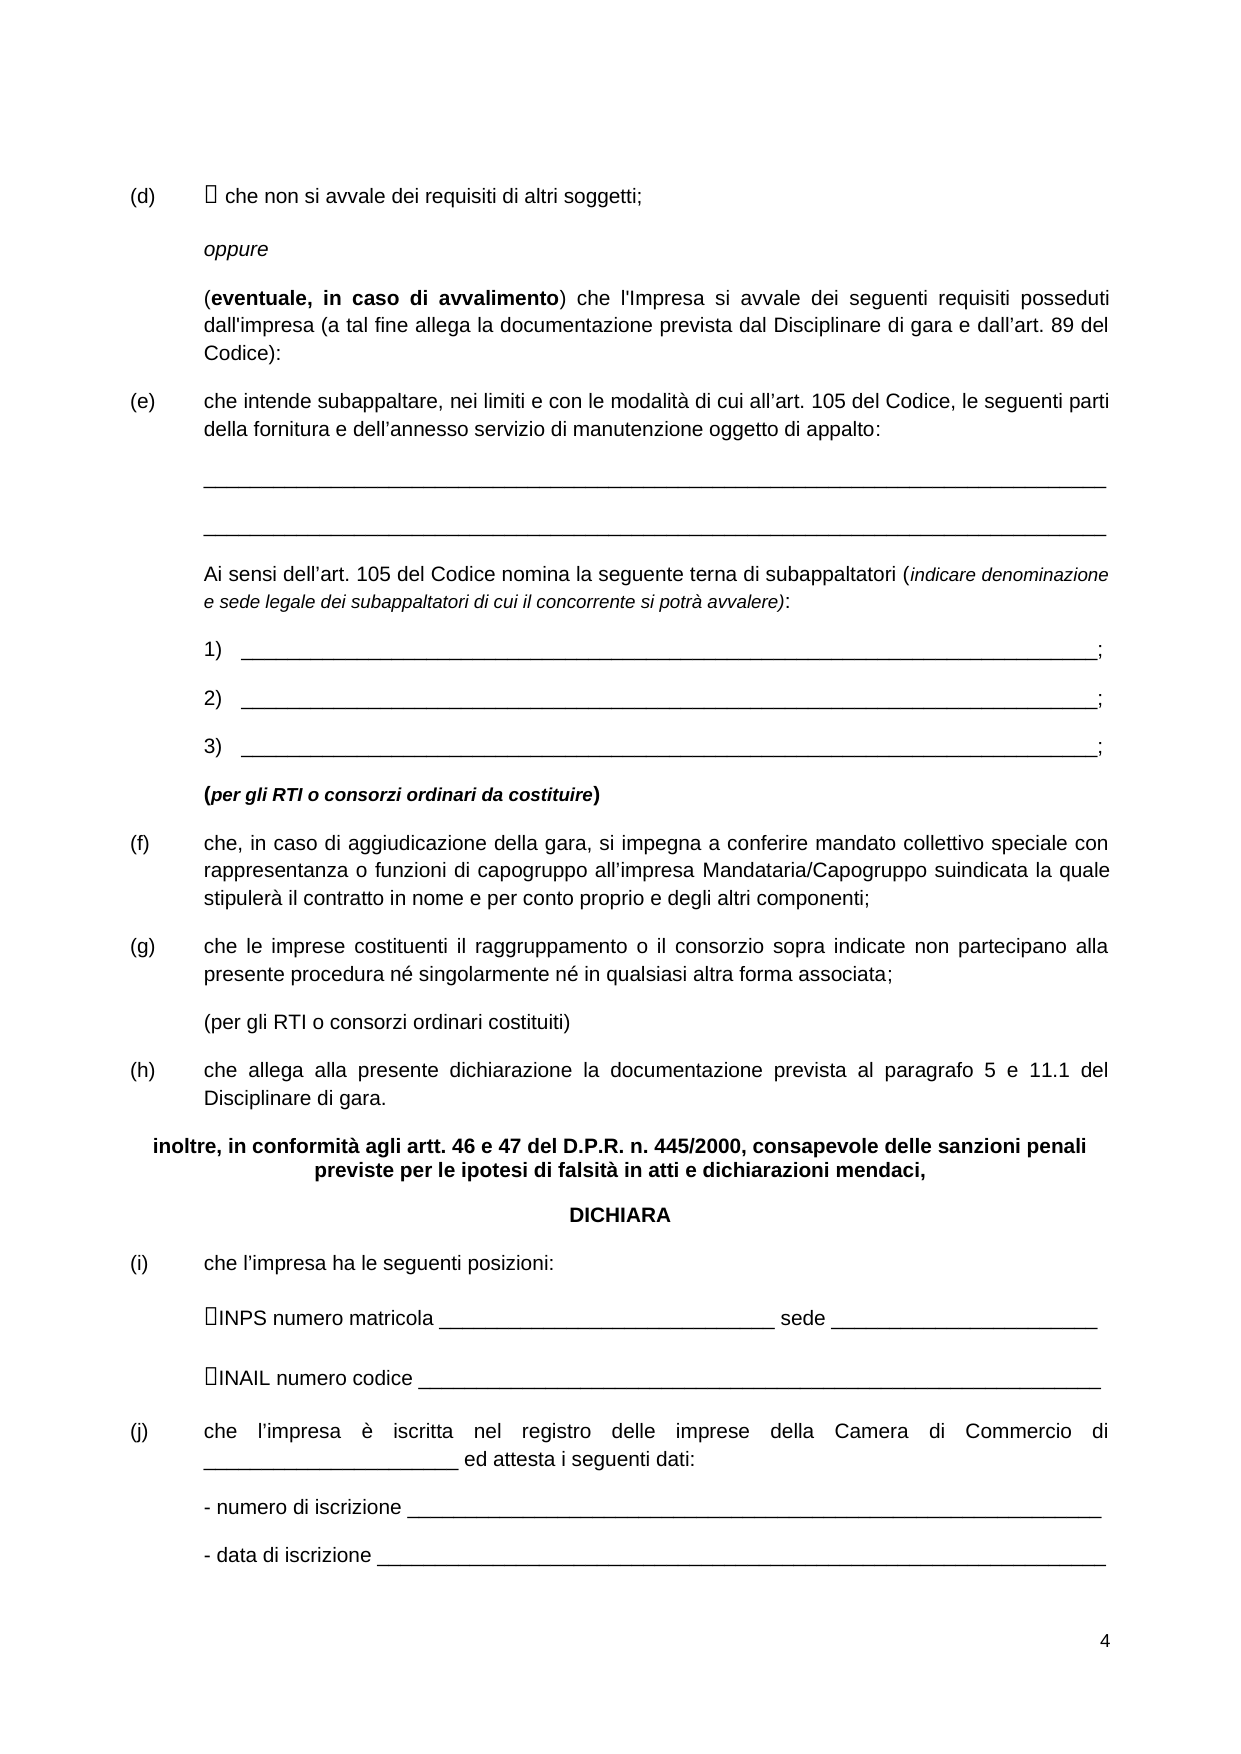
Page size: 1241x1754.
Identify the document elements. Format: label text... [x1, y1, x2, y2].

text  che non si avvale dei requisiti di altri soggetti; [130, 177, 1110, 211]
text che le imprese costituenti il raggruppamento o il consorzio sopra indicate non partecipano alla presente procedura né singolarmente né in qualsiasi altra forma associata; [130, 934, 1110, 985]
text che allega alla presente dichiarazione la documentazione prevista al paragrafo 5 e 11.1 del Disciplinare di gara. [130, 1058, 1110, 1109]
list ______________________________________________________________________________ [204, 465, 1110, 489]
list - numero di iscrizione ____________________________________________________________ [204, 1495, 1110, 1519]
list (per gli RTI o consorzi ordinari costituiti) [204, 1010, 1110, 1034]
list INPS numero matricola _____________________________ sede _______________________ [204, 1299, 1110, 1333]
text che intende subappaltare, nei limiti e con le modalità di cui all’art. 105 del Codice, le seguenti parti della fornitura e dell’annesso servizio di manutenzione oggetto di appalto: [130, 389, 1110, 440]
list INAIL numero codice ___________________________________________________________ [204, 1359, 1110, 1393]
list (per gli RTI o consorzi ordinari da costituire) [204, 782, 1110, 806]
list __________________________________________________________________________; [204, 686, 1110, 709]
text inoltre, in conformità agli artt. 46 e 47 del D.P.R. n. 445/2000, consapevole delle sanzioni penali previste per le ipotesi di falsità in atti e dichiarazioni mendaci, [130, 1134, 1110, 1182]
text che, in caso di aggiudicazione della gara, si impegna a conferire mandato collettivo speciale con rappresentanza o funzioni di capogruppo all’impresa Mandataria/Capogruppo suindicata la quale stipulerà il contratto in nome e per conto proprio e degli altri componenti; [130, 831, 1110, 909]
text DICHIARA [130, 1203, 1110, 1227]
list (eventuale, in caso di avvalimento) che l'Impresa si avvale dei seguenti requisiti posseduti dall'impresa (a tal fine allega la documentazione prevista dal Disciplinare di gara e dall’art. 89 del Codice): [204, 286, 1110, 364]
list oppure [204, 237, 1110, 261]
text Ai sensi dell’art. 105 del Codice nomina la seguente terna di subappaltatori (indicare denominazione e sede legale dei subappaltatori di cui il concorrente si potrà avvalere): [204, 561, 1110, 613]
list - data di iscrizione _______________________________________________________________ [204, 1543, 1110, 1567]
list __________________________________________________________________________; [204, 734, 1110, 758]
text che l’impresa è iscritta nel registro delle imprese della Camera di Commercio di ______________________ ed attesta i seguenti dati: [130, 1419, 1110, 1470]
text che l’impresa ha le seguenti posizioni: [130, 1251, 1110, 1274]
list ______________________________________________________________________________ [204, 513, 1110, 537]
list __________________________________________________________________________; [204, 637, 1110, 661]
